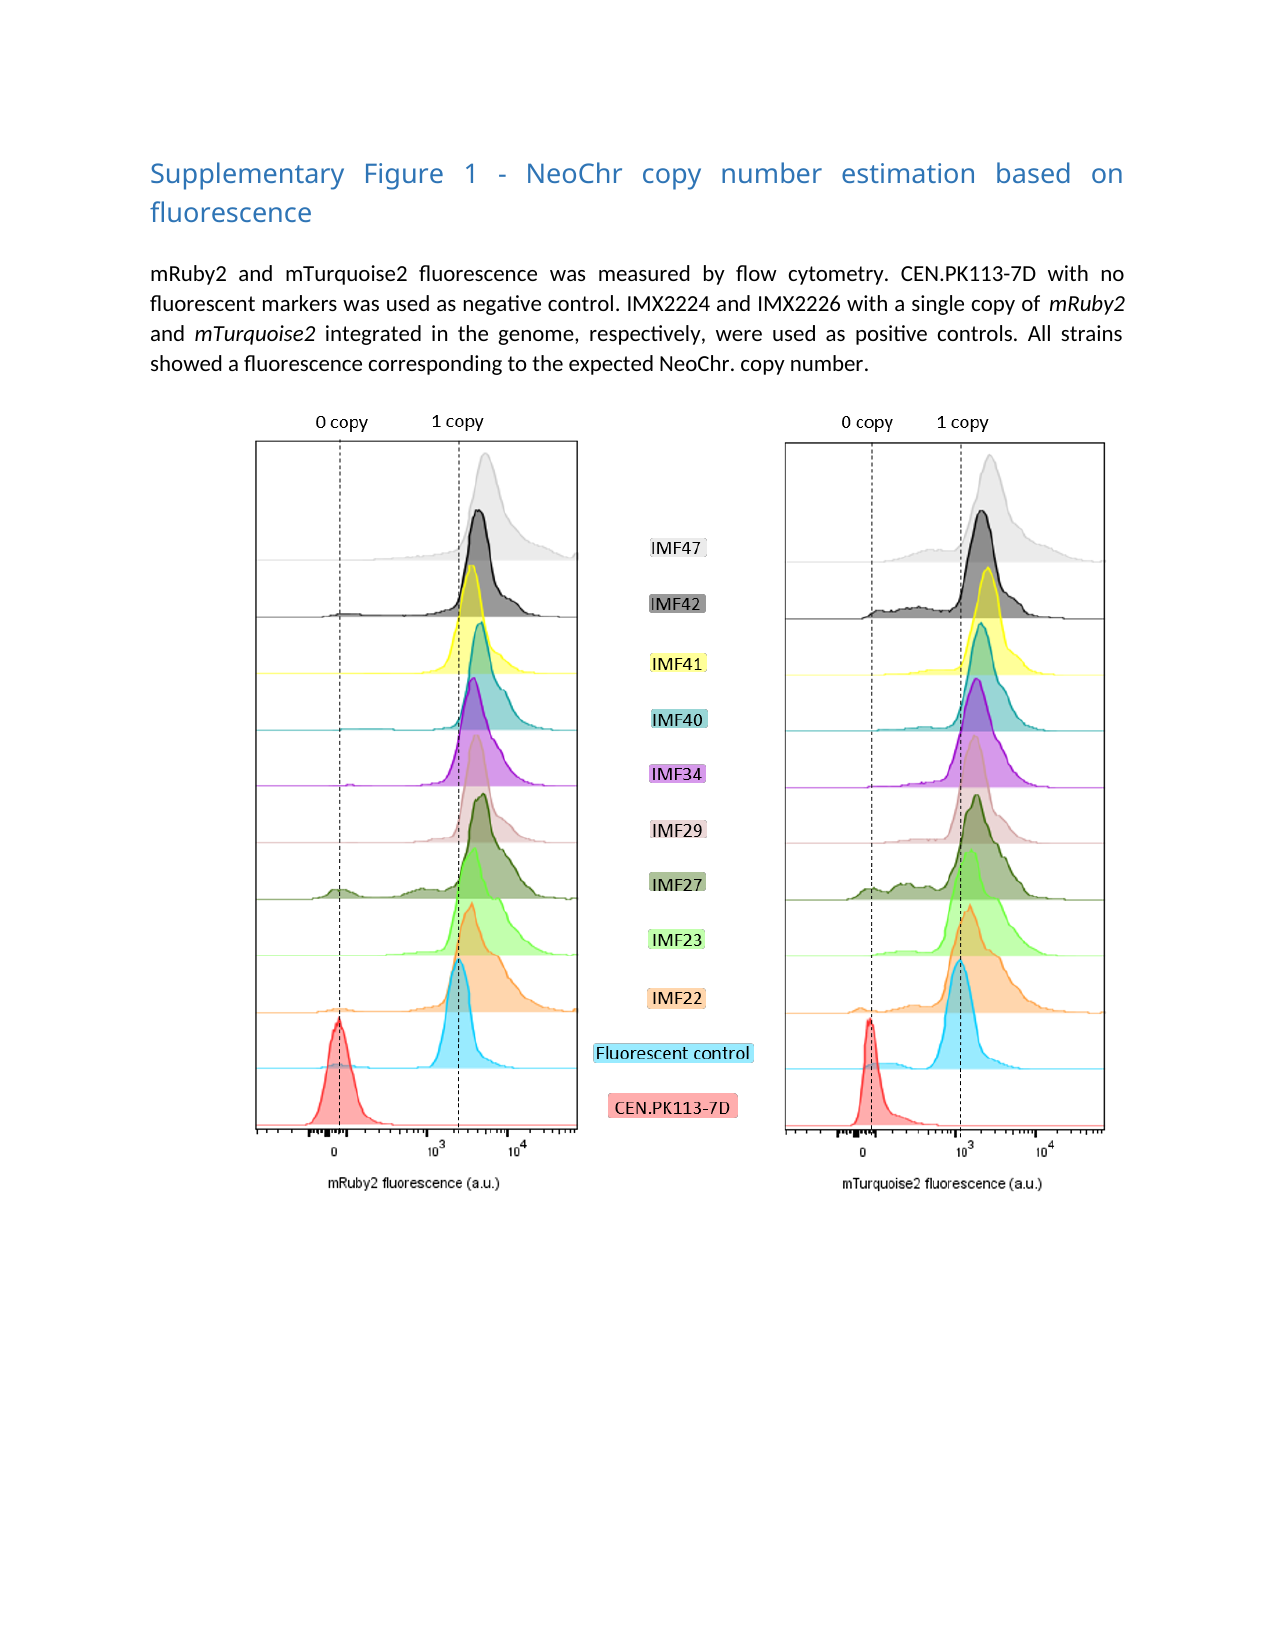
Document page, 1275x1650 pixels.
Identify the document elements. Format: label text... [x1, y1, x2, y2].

picture [150, 396, 1125, 1206]
text mRuby2 and mTurquoise2 fluorescence was measured by flow cytometry. CEN.PK113-7D with no fluorescent markers was used as negative control. IMX2224 and IMX2226 with a single copy of mRuby2 and mTurquoise2 integrated in the genome, respectively, were used as positive controls. All strains showed a fluorescence corresponding to the expected NeoChr. copy number. [150, 259, 1125, 377]
